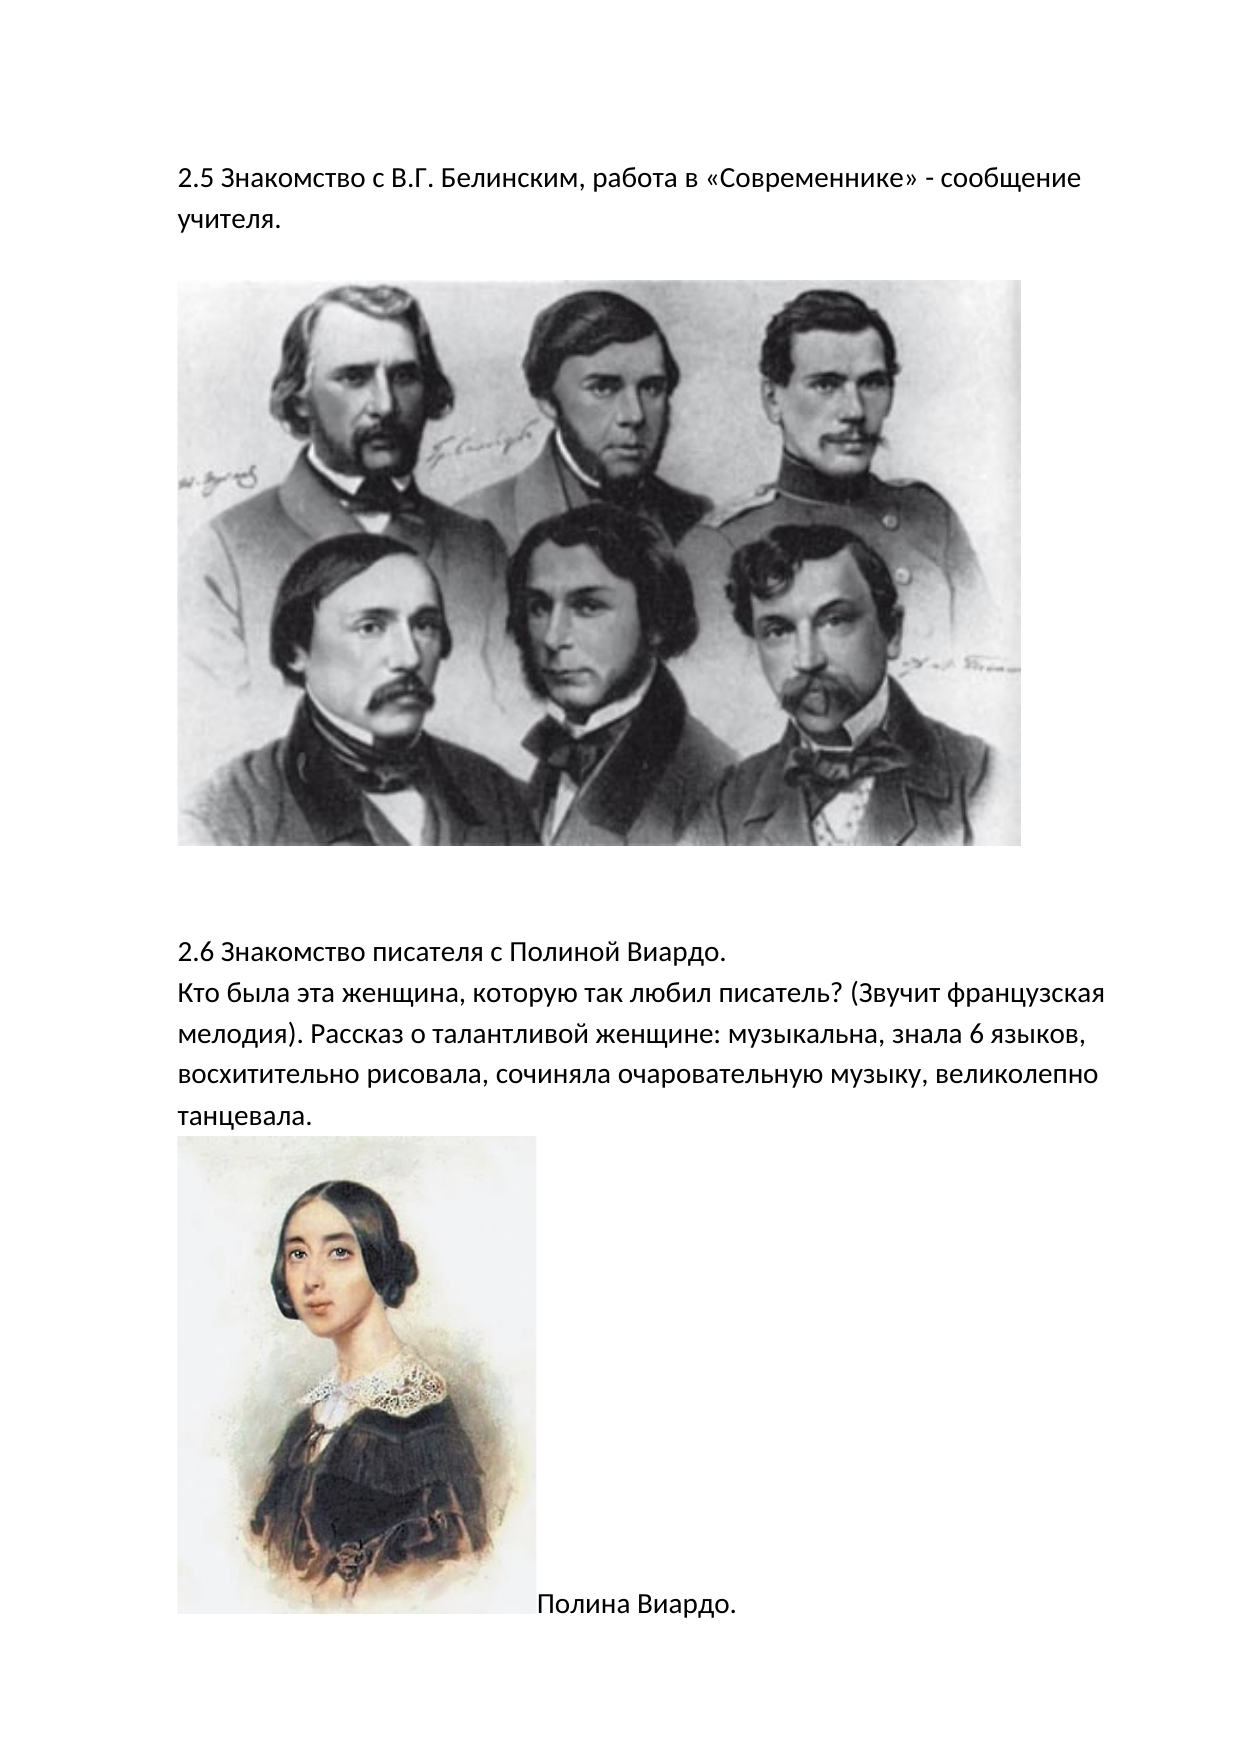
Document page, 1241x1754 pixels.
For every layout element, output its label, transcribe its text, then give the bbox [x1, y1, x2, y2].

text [177, 118, 1152, 846]
picture [177, 280, 1021, 846]
picture [177, 1136, 537, 1614]
